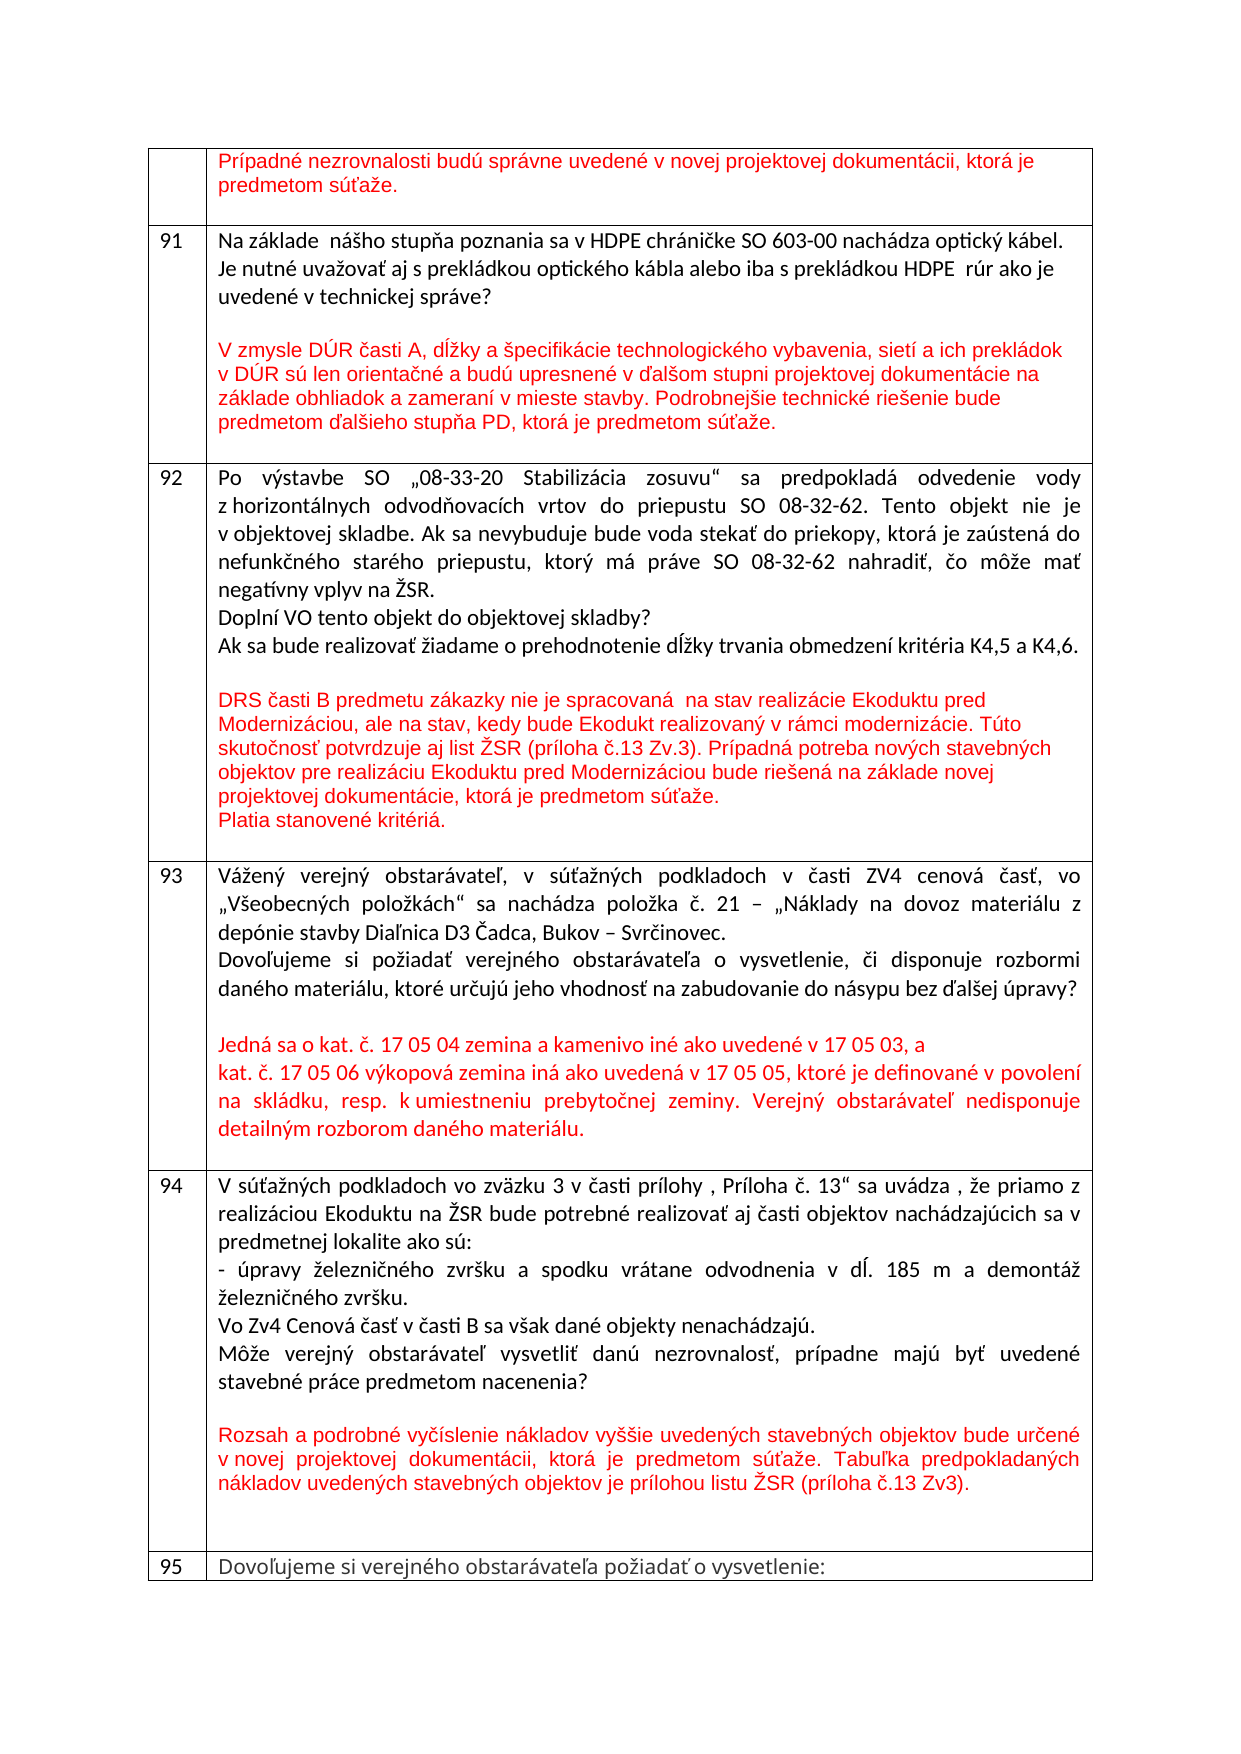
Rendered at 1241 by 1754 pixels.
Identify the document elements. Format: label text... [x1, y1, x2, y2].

table_cell V súťažných podkladoch vo zväzku 3 v časti prílohy , Príloha č. 13“ sa uvádza , že priamo z realizáciou Ekoduktu na ŽSR bude potrebné realizovať aj časti objektov nachádzajúcich sa v predmetnej lokalite ako sú: - úpravy železničného zvršku a spodku vrátane odvodnenia v dĺ. 185 m a demontáž železničného zvršku. Vo Zv4 Cenová časť v časti B sa však dané objekty nenachádzajú. Môže verejný obstarávateľ vysvetliť danú nezrovnalosť, prípadne majú byť uvedené stavebné práce predmetom nacenenia? Rozsah a podrobné vyčíslenie nákladov vyššie uvedených stavebných objektov bude určené v novej projektovej dokumentácii, ktorá je predmetom súťaže. Tabuľka predpokladaných nákladov uvedených stavebných objektov je prílohou listu ŽSR (príloha č.13 Zv3). [207, 1171, 1092, 1551]
table_cell 93 [149, 862, 206, 1170]
table_cell 91 [149, 226, 206, 462]
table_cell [207, 149, 1092, 225]
table_cell 95 [149, 1552, 206, 1580]
table_cell 94 [149, 1171, 206, 1551]
table_cell 92 [149, 464, 206, 861]
table_cell 90 [149, 149, 206, 225]
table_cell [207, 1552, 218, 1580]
table_cell Na základe nášho stupňa poznania sa v HDPE chráničke SO 603-00 nachádza optický kábel. Je nutné uvažovať aj s prekládkou optického kábla alebo iba s prekládkou HDPE rúr ako je uvedené v technickej správe? V zmysle DÚR časti A, dĺžky a špecifikácie technologického vybavenia, sietí a ich prekládok v DÚR sú len orientačné a budú upresnené v ďalšom stupni projektovej dokumentácie na základe obhliadok a zameraní v mieste stavby. Podrobnejšie technické riešenie bude predmetom ďalšieho stupňa PD, ktorá je predmetom súťaže. [207, 226, 1092, 462]
table_cell Po výstavbe SO „08-33-20 Stabilizácia zosuvu“ sa predpokladá odvedenie vody z horizontálnych odvodňovacích vrtov do priepustu SO 08-32-62. Tento objekt nie je v objektovej skladbe. Ak sa nevybuduje bude voda stekať do priekopy, ktorá je zaústená do nefunkčného starého priepustu, ktorý má práve SO 08-32-62 nahradiť, čo môže mať negatívny vplyv na ŽSR. Doplní VO tento objekt do objektovej skladby? Ak sa bude realizovať žiadame o prehodnotenie dĺžky trvania obmedzení kritéria K4,5 a K4,6. DRS časti B predmetu zákazky nie je spracovaná na stav realizácie Ekoduktu pred Modernizáciou, ale na stav, kedy bude Ekodukt realizovaný v rámci modernizácie. Túto skutočnosť potvrdzuje aj list ŽSR (príloha č.13 Zv.3). Prípadná potreba nových stavebných objektov pre realizáciu Ekoduktu pred Modernizáciou bude riešená na základe novej projektovej dokumentácie, ktorá je predmetom súťaže. Platia stanovené kritériá. [207, 464, 1092, 861]
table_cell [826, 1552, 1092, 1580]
table_cell Vážený verejný obstarávateľ, v súťažných podkladoch v časti ZV4 cenová časť, vo „Všeobecných položkách“ sa nachádza položka č. 21 – „Náklady na dovoz materiálu z depónie stavby Diaľnica D3 Čadca, Bukov – Svrčinovec. Dovoľujeme si požiadať verejného obstarávateľa o vysvetlenie, či disponuje rozbormi daného materiálu, ktoré určujú jeho vhodnosť na zabudovanie do násypu bez ďalšej úpravy? Jedná sa o kat. č. 17 05 04 zemina a kamenivo iné ako uvedené v 17 05 03, a kat. č. 17 05 06 výkopová zemina iná ako uvedená v 17 05 05, ktoré je definované v povolení na skládku, resp. k umiestneniu prebytočnej zeminy. Verejný obstarávateľ nedisponuje detailným rozborom daného materiálu. [207, 862, 1092, 1170]
